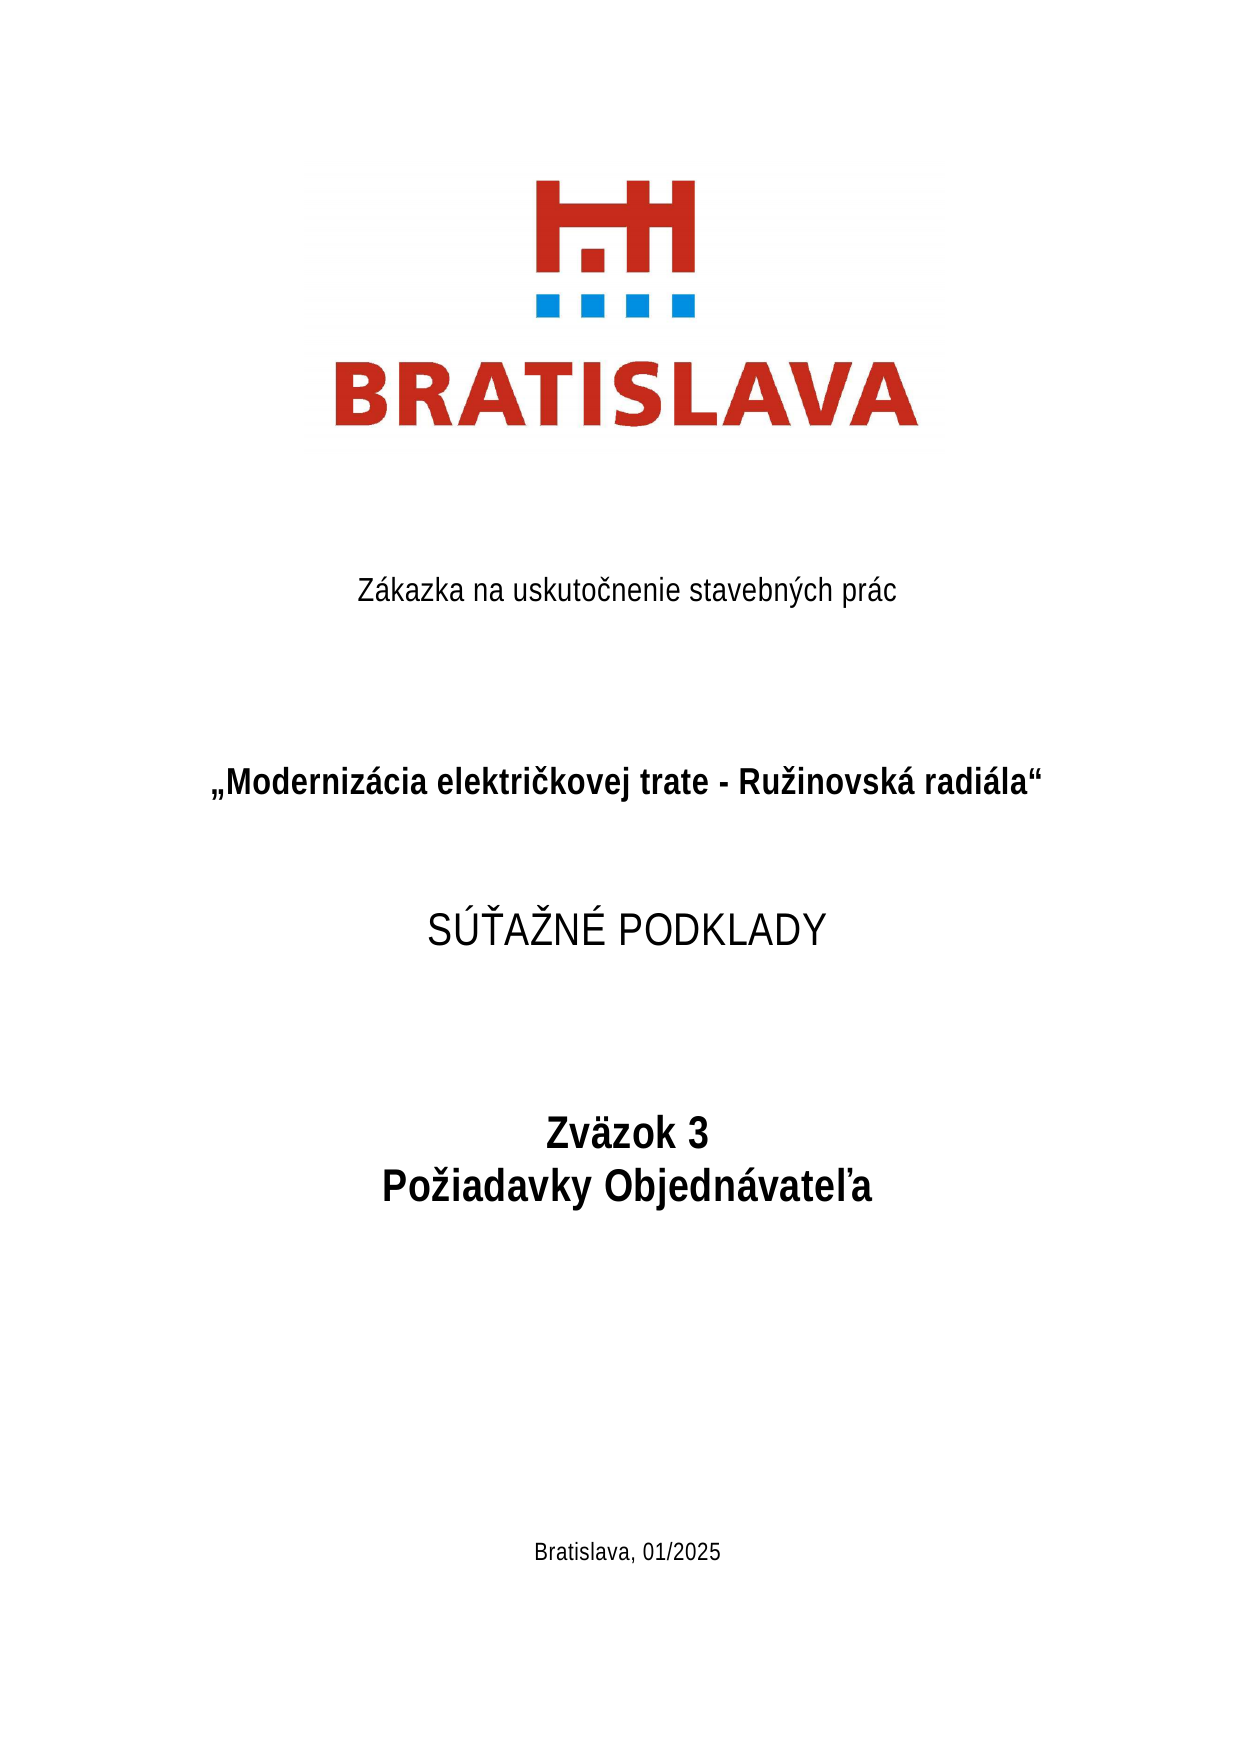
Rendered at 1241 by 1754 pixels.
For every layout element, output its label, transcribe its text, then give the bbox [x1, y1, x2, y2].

text „Modernizácia električkovej trate - Ružinovská radiála“ [148, 759, 1107, 802]
text SÚŤAŽNÉ PODKLADY [148, 903, 1107, 955]
picture [303, 160, 952, 470]
text Bratislava, 01/2025 [148, 1537, 1107, 1566]
text Požiadavky Objednávateľa [148, 1158, 1107, 1211]
text Zákazka na uskutočnenie stavebných prác [148, 570, 1107, 608]
text Zväzok 3 [148, 1106, 1107, 1158]
